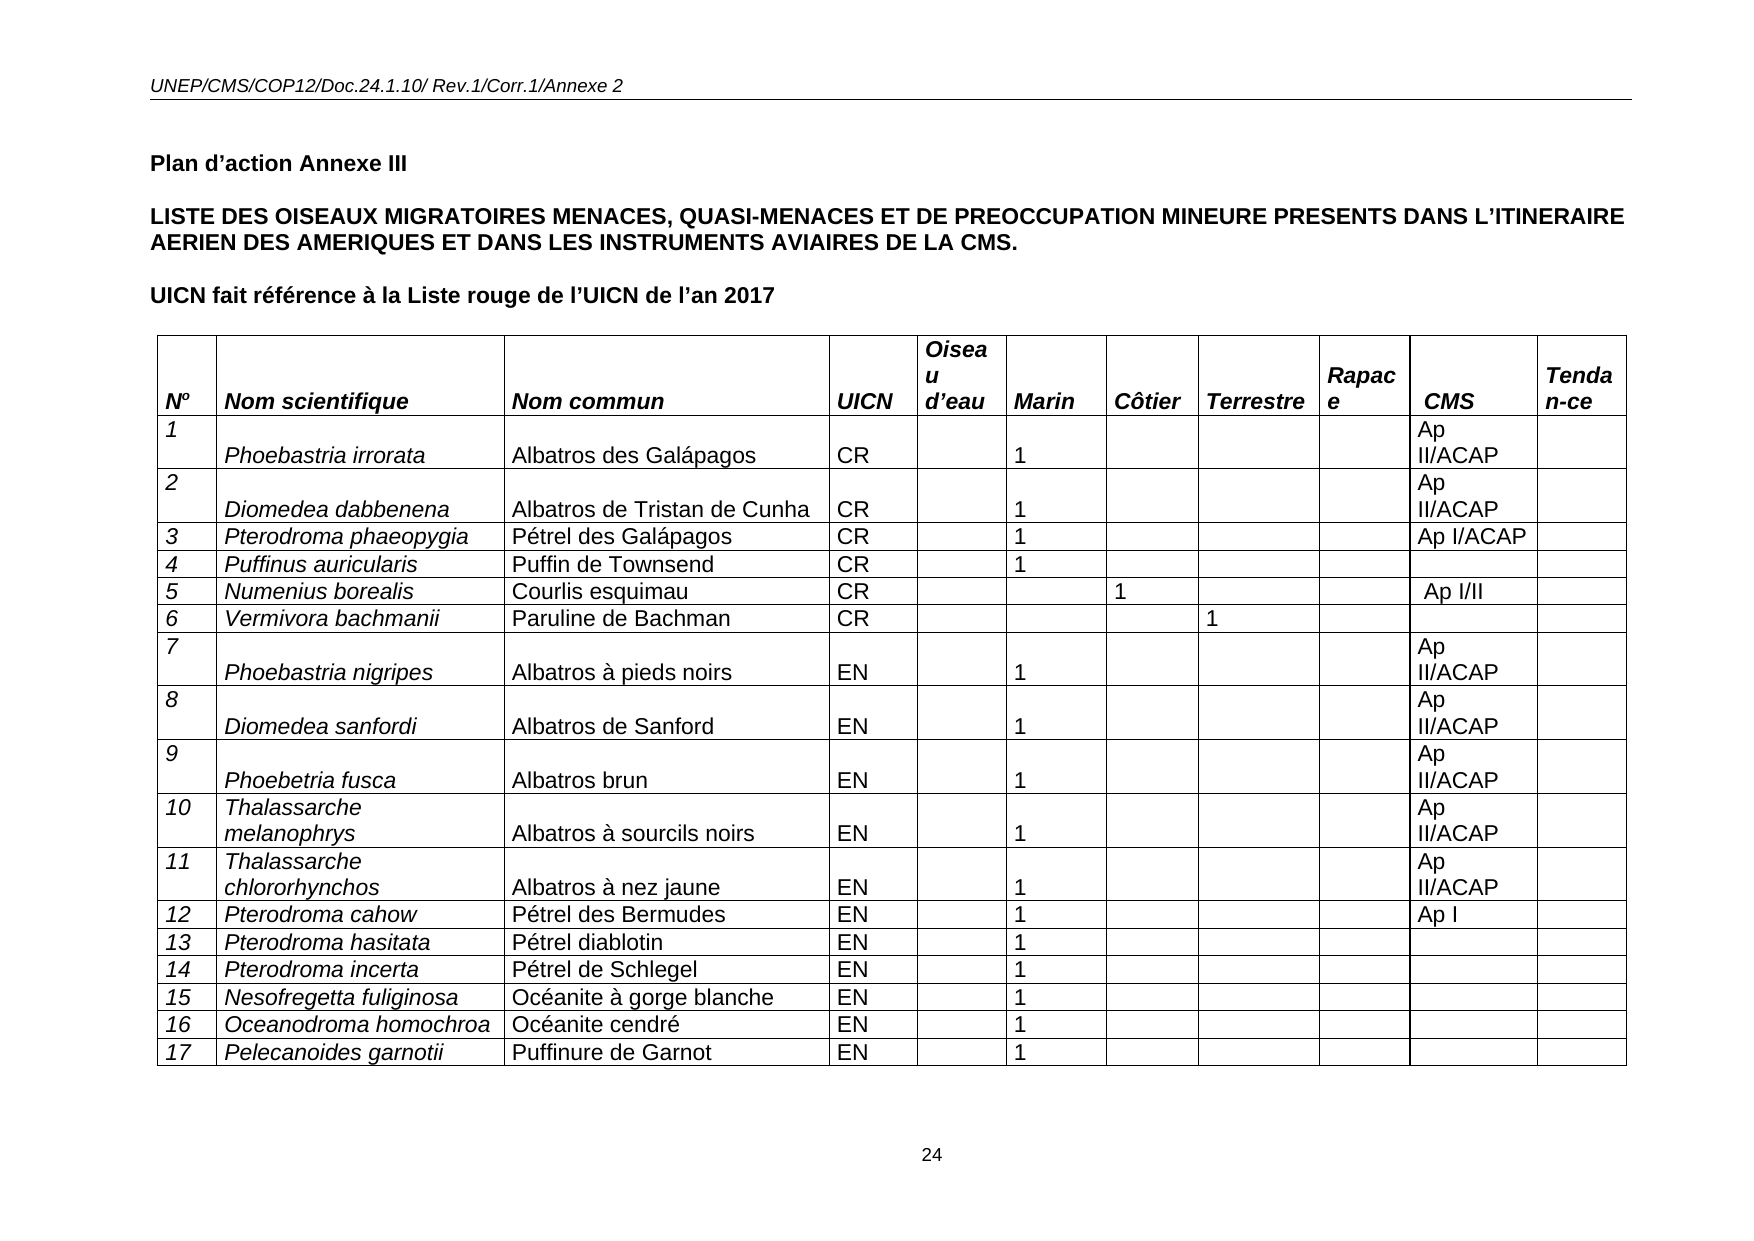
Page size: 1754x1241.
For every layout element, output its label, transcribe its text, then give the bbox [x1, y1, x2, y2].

table_cell [1199, 794, 1319, 847]
table_cell [918, 929, 1006, 955]
table_cell 12 [158, 901, 216, 928]
table_cell Pétrel des Galápagos [505, 523, 829, 549]
table_cell Paruline de Bachman [505, 605, 829, 632]
table_cell Pétrel diablotin [505, 929, 829, 955]
table_cell [918, 956, 1006, 983]
table_cell 15 [158, 984, 216, 1010]
table_cell EN [830, 633, 917, 685]
table_cell [1199, 901, 1319, 928]
table_cell 1 [1007, 1039, 1106, 1065]
table_cell 1 [1007, 984, 1106, 1010]
table_cell [1538, 984, 1626, 1010]
table_cell [1320, 523, 1409, 549]
table_cell [1538, 1039, 1626, 1065]
table_cell Thalassarche chlororhynchos [217, 848, 504, 900]
table_cell [1320, 848, 1409, 900]
table_cell [1411, 551, 1537, 577]
table_cell 1 [1007, 551, 1106, 577]
table_header Nom commun [505, 336, 829, 414]
table_cell Albatros brun [505, 740, 829, 793]
table_cell [1199, 956, 1319, 983]
table_cell Vermivora bachmanii [217, 605, 504, 632]
table_cell [1107, 633, 1198, 685]
table_cell EN [830, 984, 917, 1010]
table_cell [1320, 578, 1409, 604]
table_cell [918, 633, 1006, 685]
table_cell 1 [1007, 740, 1106, 793]
table_cell [1538, 578, 1626, 604]
table_cell 1 [1007, 686, 1106, 739]
table_cell [1199, 1011, 1319, 1037]
table_cell Ap II/ACAP [1411, 416, 1537, 468]
table_cell EN [830, 1039, 917, 1065]
table_cell CR [830, 605, 917, 632]
table_cell [1199, 848, 1319, 900]
table_cell [918, 416, 1006, 468]
table_cell Pétrel des Bermudes [505, 901, 829, 928]
table_cell [1199, 686, 1319, 739]
table_cell EN [830, 794, 917, 847]
table_cell EN [830, 956, 917, 983]
text LISTE DES OISEAUX MIGRATOIRES MENACES, QUASI-MENACES ET DE PREOCCUPATION MINEURE PRESENTS DANS L’ITINERAIRE AERIEN DES AMERIQUES ET DANS LES INSTRUMENTS AVIAIRES DE LA CMS. [150, 203, 1713, 255]
table_cell 1 [1007, 523, 1106, 549]
table_cell 1 [1007, 956, 1106, 983]
table_cell CR [830, 578, 917, 604]
table_cell [918, 523, 1006, 549]
table_cell Albatros à pieds noirs [505, 633, 829, 685]
table_cell [1538, 901, 1626, 928]
table_cell [1107, 740, 1198, 793]
table_cell CR [830, 523, 917, 549]
table_cell 1 [1007, 929, 1106, 955]
table_cell [1199, 1039, 1319, 1065]
table_cell [1538, 956, 1626, 983]
table_cell [1411, 605, 1537, 632]
table_cell [918, 551, 1006, 577]
table_cell 1 [1199, 605, 1319, 632]
table_cell 10 [158, 794, 216, 847]
table_cell [1199, 523, 1319, 549]
table_cell 1 [1007, 901, 1106, 928]
table_cell [1199, 633, 1319, 685]
table_cell [1538, 551, 1626, 577]
table_cell [1007, 605, 1106, 632]
table_cell [1320, 416, 1409, 468]
table_cell [1411, 929, 1537, 955]
table_cell [1538, 416, 1626, 468]
table_cell [1320, 740, 1409, 793]
table_cell 9 [158, 740, 216, 793]
table_cell 11 [158, 848, 216, 900]
table_cell [1007, 578, 1106, 604]
table_cell [1538, 929, 1626, 955]
table_cell CR [830, 416, 917, 468]
table_cell Courlis esquimau [505, 578, 829, 604]
table_cell [1107, 523, 1198, 549]
table_cell Nesofregetta fuliginosa [217, 984, 504, 1010]
table_cell [1538, 633, 1626, 685]
table_cell [1320, 956, 1409, 983]
table_cell 14 [158, 956, 216, 983]
table_cell [1538, 523, 1626, 549]
table_cell [1320, 929, 1409, 955]
table_cell [1538, 686, 1626, 739]
table_cell Numenius borealis [217, 578, 504, 604]
table_cell Diomedea sanfordi [217, 686, 504, 739]
table_cell 16 [158, 1011, 216, 1037]
table_cell [1538, 848, 1626, 900]
table_cell CR [830, 551, 917, 577]
table_cell [918, 605, 1006, 632]
table_cell [1411, 1039, 1537, 1065]
table_cell [1320, 794, 1409, 847]
table_cell Pelecanoides garnotii [217, 1039, 504, 1065]
table_cell 4 [158, 551, 216, 577]
table_cell [1320, 551, 1409, 577]
table_cell [918, 1039, 1006, 1065]
table_cell [1538, 605, 1626, 632]
table_cell Phoebastria irrorata [217, 416, 504, 468]
table_cell Ap II/ACAP [1411, 686, 1537, 739]
table_cell 13 [158, 929, 216, 955]
table_cell [918, 901, 1006, 928]
table_cell 1 [1107, 578, 1198, 604]
table_cell EN [830, 848, 917, 900]
table_cell 5 [158, 578, 216, 604]
table_header Nom scientifique [217, 336, 504, 414]
table_cell 2 [158, 469, 216, 522]
table_cell Ap II/ACAP [1411, 848, 1537, 900]
table_cell [1320, 686, 1409, 739]
table_cell [1107, 901, 1198, 928]
table_cell 8 [158, 686, 216, 739]
table_cell 17 [158, 1039, 216, 1065]
table_cell [1107, 794, 1198, 847]
table_cell [1107, 984, 1198, 1010]
table_cell Ap II/ACAP [1411, 469, 1537, 522]
table_cell [918, 469, 1006, 522]
table_cell [1538, 740, 1626, 793]
table_cell [1107, 416, 1198, 468]
table_cell Puffinus auricularis [217, 551, 504, 577]
table_cell [918, 984, 1006, 1010]
table_cell 1 [1007, 416, 1106, 468]
table_cell [1320, 1039, 1409, 1065]
table_cell [1538, 1011, 1626, 1037]
table_cell Diomedea dabbenena [217, 469, 504, 522]
table_cell EN [830, 929, 917, 955]
table_cell [1199, 416, 1319, 468]
table_cell [1107, 469, 1198, 522]
table_cell Albatros des Galápagos [505, 416, 829, 468]
table_cell Pterodroma phaeopygia [217, 523, 504, 549]
table_cell Albatros à nez jaune [505, 848, 829, 900]
table_cell [1320, 1011, 1409, 1037]
text UICN fait référence à la Liste rouge de l’UICN de l’an 2017 [150, 282, 1713, 308]
table_cell EN [830, 1011, 917, 1037]
table_cell [1411, 1011, 1537, 1037]
table_cell [1107, 848, 1198, 900]
table_cell [1199, 551, 1319, 577]
table_cell [1320, 901, 1409, 928]
table_header Oiseau d’eau [918, 336, 1006, 414]
table_cell [1538, 794, 1626, 847]
table_header No [158, 336, 216, 414]
table_cell 1 [1007, 633, 1106, 685]
table_cell EN [830, 901, 917, 928]
table_cell Ap I [1411, 901, 1537, 928]
table_cell [1199, 740, 1319, 793]
table_cell Albatros à sourcils noirs [505, 794, 829, 847]
table_cell 6 [158, 605, 216, 632]
table_cell [918, 740, 1006, 793]
table_cell 1 [1007, 794, 1106, 847]
table_cell EN [830, 740, 917, 793]
table_cell 3 [158, 523, 216, 549]
table_cell Pterodroma hasitata [217, 929, 504, 955]
table_cell CR [830, 469, 917, 522]
table_cell Ap I/ACAP [1411, 523, 1537, 549]
table_header Terrestre [1199, 336, 1319, 414]
table_cell [918, 578, 1006, 604]
table_cell Pétrel de Schlegel [505, 956, 829, 983]
table_cell 1 [1007, 469, 1106, 522]
table_cell [1107, 686, 1198, 739]
table_cell [1107, 605, 1198, 632]
table_cell [1199, 469, 1319, 522]
table_header Marin [1007, 336, 1106, 414]
table_cell Oceanodroma homochroa [217, 1011, 504, 1037]
table_cell [1320, 633, 1409, 685]
table_cell Puffinure de Garnot [505, 1039, 829, 1065]
table_cell Océanite cendré [505, 1011, 829, 1037]
table_cell Ap II/ACAP [1411, 740, 1537, 793]
table_cell [1107, 551, 1198, 577]
table_cell Phoebetria fusca [217, 740, 504, 793]
table_cell EN [830, 686, 917, 739]
table_cell [1107, 929, 1198, 955]
table_cell Albatros de Tristan de Cunha [505, 469, 829, 522]
table_cell [1411, 984, 1537, 1010]
table_cell Albatros de Sanford [505, 686, 829, 739]
table_cell [1199, 929, 1319, 955]
table_cell 1 [1007, 848, 1106, 900]
table_cell Pterodroma cahow [217, 901, 504, 928]
table_cell [1320, 605, 1409, 632]
table_cell Ap II/ACAP [1411, 794, 1537, 847]
table_cell [1107, 1039, 1198, 1065]
table_header Côtier [1107, 336, 1198, 414]
table_cell 1 [1007, 1011, 1106, 1037]
table_cell Phoebastria nigripes [217, 633, 504, 685]
table_cell Océanite à gorge blanche [505, 984, 829, 1010]
table_cell Puffin de Townsend [505, 551, 829, 577]
table_cell Ap I/II [1411, 578, 1537, 604]
table_cell [1107, 1011, 1198, 1037]
table_cell [1199, 984, 1319, 1010]
table_cell [1538, 469, 1626, 522]
table_cell [918, 794, 1006, 847]
table_header CMS [1411, 336, 1537, 414]
text Plan d’action Annexe III [150, 150, 1713, 176]
table_cell Ap II/ACAP [1411, 633, 1537, 685]
table_cell 1 [158, 416, 216, 468]
table_cell [918, 848, 1006, 900]
table_cell [1320, 984, 1409, 1010]
table_cell [1107, 956, 1198, 983]
table_header Rapace [1320, 336, 1409, 414]
table_cell [1320, 469, 1409, 522]
table_cell Pterodroma incerta [217, 956, 504, 983]
table_cell [1411, 956, 1537, 983]
table_header Tendan-ce [1538, 336, 1626, 414]
table_cell 7 [158, 633, 216, 685]
table_cell Thalassarche melanophrys [217, 794, 504, 847]
table_header UICN [830, 336, 917, 414]
table_cell [1199, 578, 1319, 604]
table_cell [918, 686, 1006, 739]
table_cell [918, 1011, 1006, 1037]
